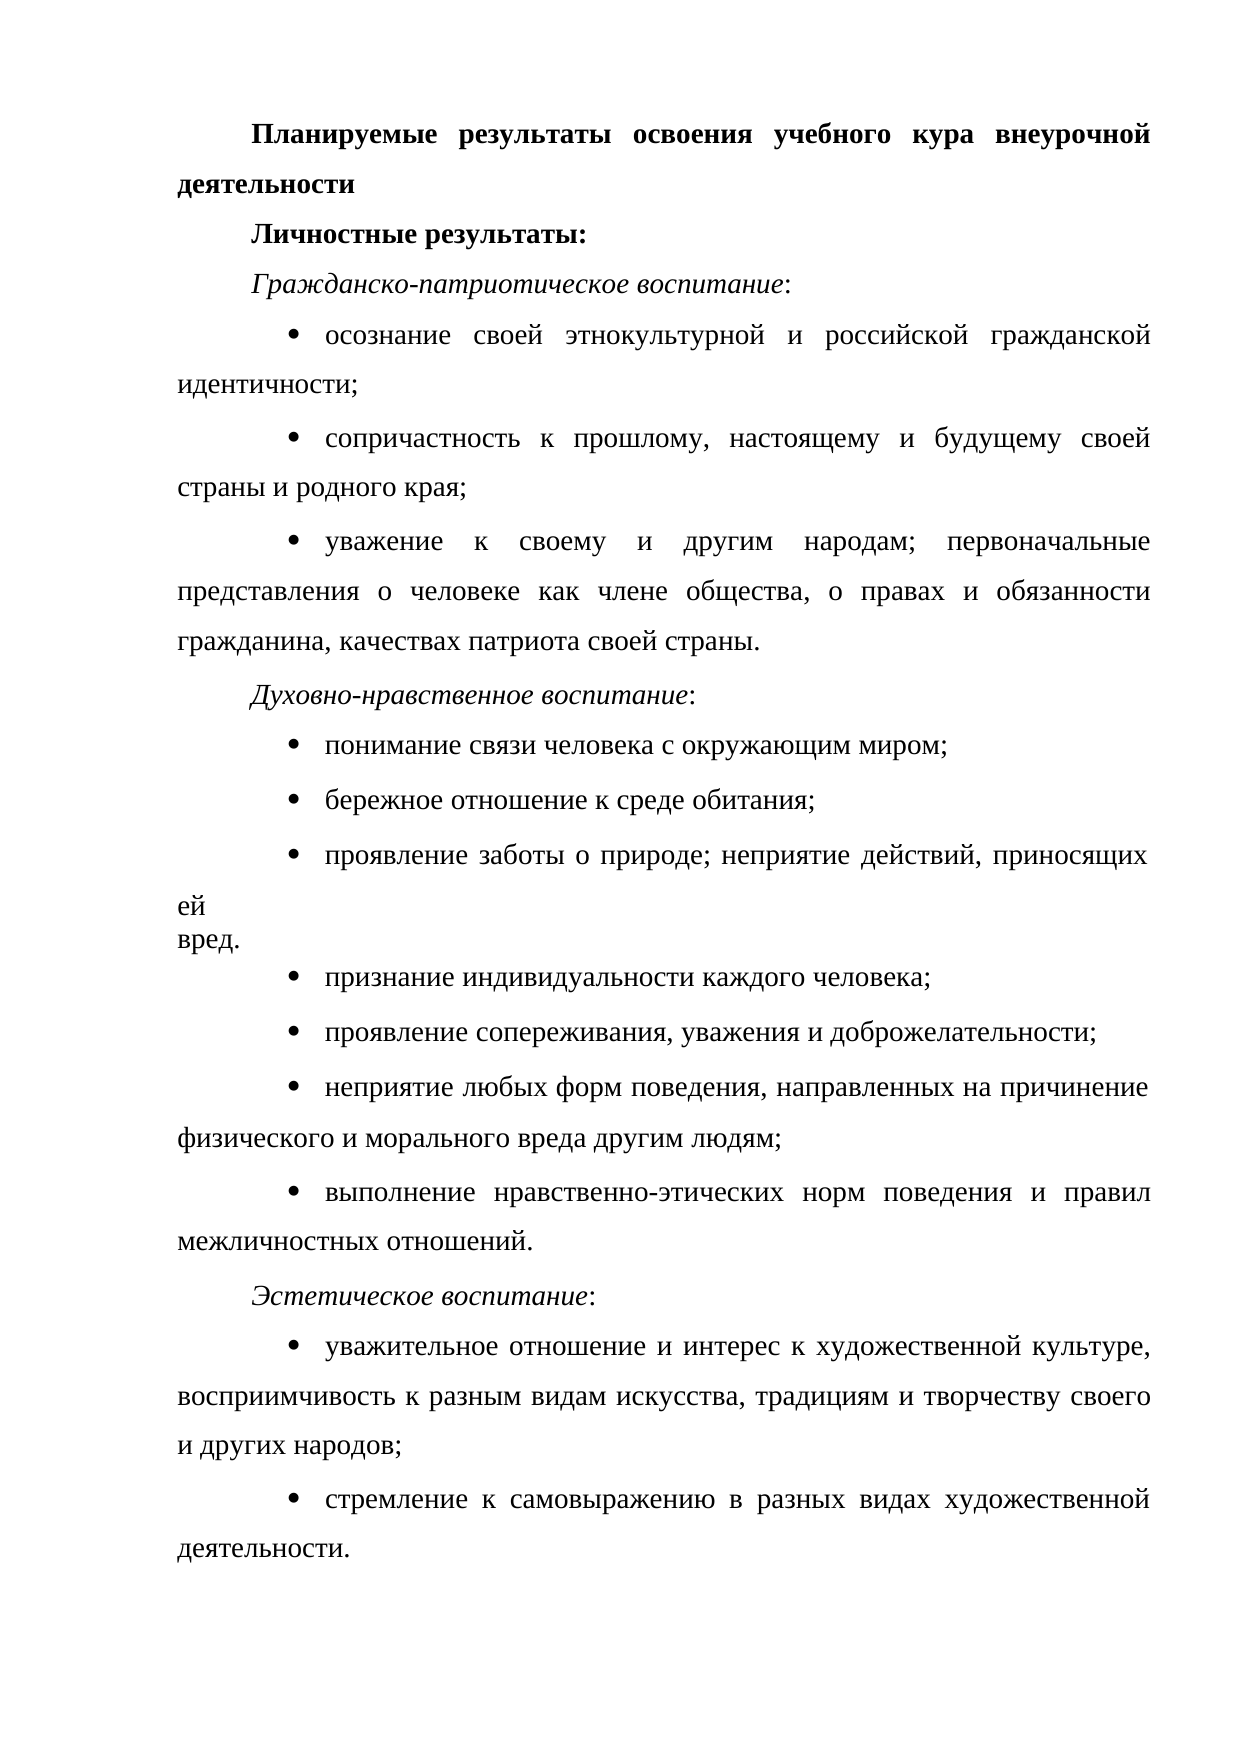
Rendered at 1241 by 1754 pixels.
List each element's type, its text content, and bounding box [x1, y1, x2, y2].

text Гражданско-патриотическое воспитание: [251, 266, 1163, 300]
text Духовно-нравственное воспитание: [251, 677, 1163, 711]
text Эстетическое воспитание: [251, 1278, 1163, 1312]
list стремление к самовыражению в разных видах художественной деятельности. [177, 1481, 1151, 1563]
list признание индивидуальности каждого человека; [288, 959, 1163, 993]
text ей вред. [177, 888, 276, 955]
list сопричастность к прошлому, настоящему и будущему своей страны и родного края; [177, 421, 1151, 503]
list уважение к своему и другим народам; первоначальные представления о человеке как члене общества, о правах и обязанности гражданина, качествах патриота своей страны. [177, 523, 1151, 656]
list понимание связи человека с окружающим миром; [288, 727, 1163, 761]
text Личностные результаты: [251, 217, 1163, 250]
subtitle Планируемые результаты освоения учебного кура внеурочной деятельности [177, 116, 1151, 200]
text физического и морального вреда другим людям; [177, 1120, 1163, 1153]
list уважительное отношение и интерес к художественной культуре, восприимчивость к разным видам искусства, традициям и творчеству своего и других народов; [177, 1328, 1151, 1461]
list бережное отношение к среде обитания; [288, 782, 1163, 816]
list проявление заботы о природе; неприятие действий, приносящих [288, 837, 1163, 871]
list выполнение нравственно-этических норм поведения и правил межличностных отношений. [177, 1174, 1151, 1257]
list осознание своей этнокультурной и российской гражданской идентичности; [177, 317, 1151, 399]
list проявление сопереживания, уважения и доброжелательности; [288, 1014, 1163, 1048]
list неприятие любых форм поведения, направленных на причинение [288, 1069, 1163, 1103]
